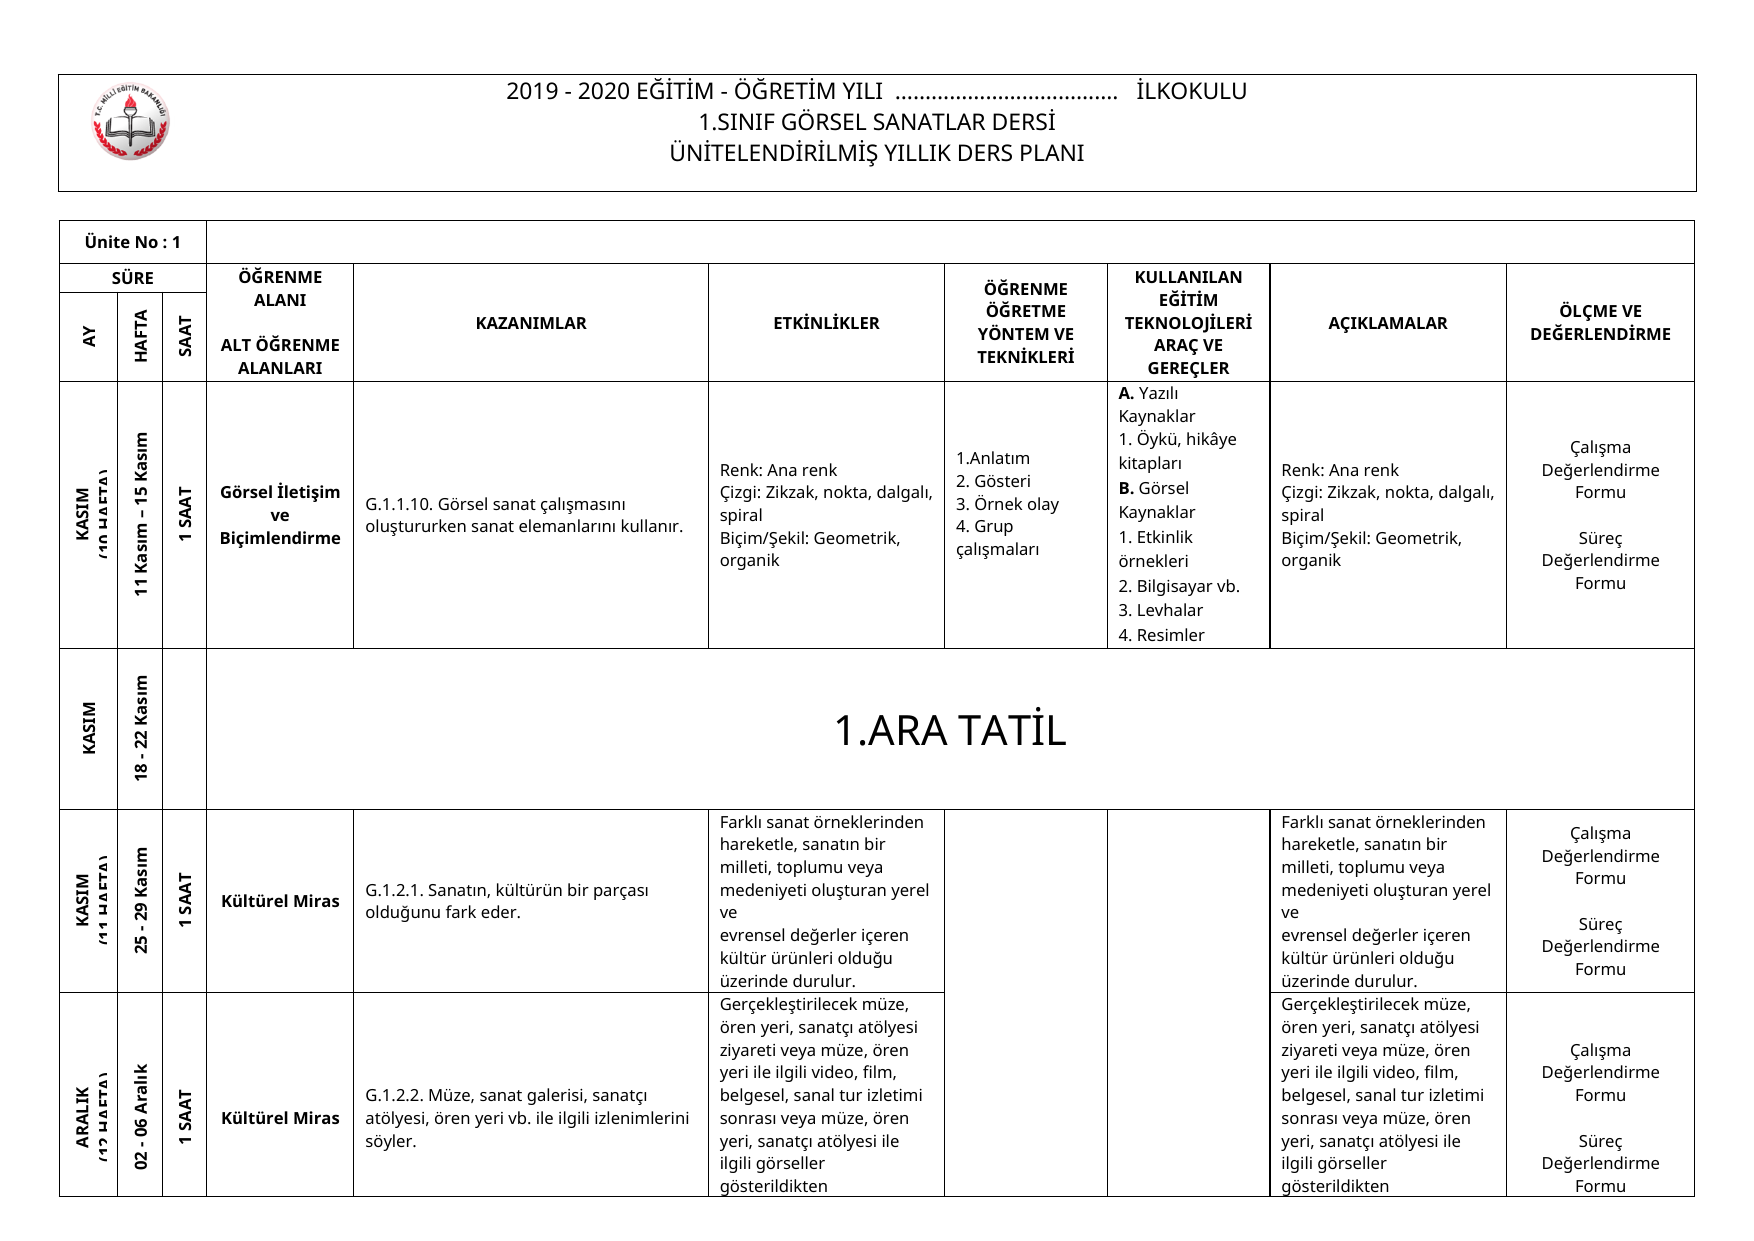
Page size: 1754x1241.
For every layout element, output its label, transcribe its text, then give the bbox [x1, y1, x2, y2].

table_cell Gerçekleştirilecek müze, ören yeri, sanatçı atölyesi ziyareti veya müze, ören yeri ile ilgili video, film, belgesel, sanal tur izletimi sonrası veya müze, ören yeri, sanatçı atölyesi ile ilgili görseller gösterildikten sonra düşüncelerini söylemeleri istenir. [709, 993, 944, 1196]
table_cell KASIM (10.HAFTA) [60, 382, 117, 648]
table_cell 1.Anlatım 2. Gösteri 3. Örnek olay 4. Grup çalışmaları [945, 382, 1107, 648]
table_cell Renk: Ana renk Çizgi: Zikzak, nokta, dalgalı, spiral Biçim/Şekil: Geometrik, organik [709, 382, 944, 648]
table_cell [945, 810, 1107, 1196]
table_cell KASIM [60, 649, 117, 809]
table_cell ETKİNLİKLER [709, 264, 944, 381]
table_header [207, 221, 1694, 263]
table_cell KAZANIMLAR [354, 264, 708, 381]
table_cell G.1.2.1. Sanatın, kültürün bir parçası olduğunu fark eder. [354, 810, 708, 992]
table_header Ünite No : 1 [60, 221, 206, 263]
table_cell ÖĞRENME ALANI ALT ÖĞRENME ALANLARI [207, 264, 353, 381]
table_cell ARALIK (12.HAFTA) [60, 993, 117, 1196]
table_cell Çalışma Değerlendirme Formu Süreç Değerlendirme Formu [1507, 382, 1694, 648]
table_cell 25 - 29 Kasım [118, 810, 162, 992]
table_cell Renk: Ana renk Çizgi: Zikzak, nokta, dalgalı, spiral Biçim/Şekil: Geometrik, organik [1271, 382, 1506, 648]
table_cell SAAT [163, 293, 206, 381]
table_cell 11 Kasım – 15 Kasım [118, 382, 162, 648]
table_cell AÇIKLAMALAR [1271, 264, 1506, 381]
table_cell Farklı sanat örneklerinden hareketle, sanatın bir milleti, toplumu veya medeniyeti oluşturan yerel ve evrensel değerler içeren kültür ürünleri olduğu üzerinde durulur. [1271, 810, 1506, 992]
table_cell 1.ARA TATİL [207, 649, 1694, 809]
table_cell 02 - 06 Aralık [118, 993, 162, 1196]
picture [85, 77, 175, 167]
table_cell 1 SAAT [163, 382, 206, 648]
table_cell 1 SAAT [163, 993, 206, 1196]
table_cell [1108, 810, 1269, 1196]
table_cell A. Yazılı Kaynaklar 1. Öykü, hikâye kitapları B. Görsel Kaynaklar 1. Etkinlik örnekleri 2. Bilgisayar vb. 3. Levhalar 4. Resimler [1108, 382, 1269, 648]
table_cell 1 SAAT [163, 810, 206, 992]
table_cell 18 - 22 Kasım [118, 649, 162, 809]
table_cell Farklı sanat örneklerinden hareketle, sanatın bir milleti, toplumu veya medeniyeti oluşturan yerel ve evrensel değerler içeren kültür ürünleri olduğu üzerinde durulur. [709, 810, 944, 992]
table_cell KULLANILAN EĞİTİM TEKNOLOJİLERİ ARAÇ VE GEREÇLER [1108, 264, 1269, 381]
table_cell ÖLÇME VE DEĞERLENDİRME [1507, 264, 1694, 381]
table_cell Çalışma Değerlendirme Formu Süreç Değerlendirme Formu [1507, 993, 1694, 1196]
table_cell HAFTA [118, 293, 162, 381]
table_cell Çalışma Değerlendirme Formu Süreç Değerlendirme Formu [1507, 810, 1694, 992]
table_cell G.1.1.10. Görsel sanat çalışmasını oluştururken sanat elemanlarını kullanır. [354, 382, 708, 648]
table_cell Gerçekleştirilecek müze, ören yeri, sanatçı atölyesi ziyareti veya müze, ören yeri ile ilgili video, film, belgesel, sanal tur izletimi sonrası veya müze, ören yeri, sanatçı atölyesi ile ilgili görseller gösterildikten sonra düşüncelerini söylemeleri istenir. [1271, 993, 1506, 1196]
table_cell AY [60, 293, 117, 381]
table_cell [163, 649, 206, 809]
table_cell Kültürel Miras [207, 810, 353, 992]
table_cell G.1.2.2. Müze, sanat galerisi, sanatçı atölyesi, ören yeri vb. ile ilgili izlenimlerini söyler. [354, 993, 708, 1196]
table_cell Görsel İletişim ve Biçimlendirme [207, 382, 353, 648]
table_cell ÖĞRENME ÖĞRETME YÖNTEM VE TEKNİKLERİ [945, 264, 1107, 381]
table_cell SÜRE [60, 264, 206, 292]
table_cell Kültürel Miras [207, 993, 353, 1196]
table_cell KASIM (11.HAFTA) [60, 810, 117, 992]
